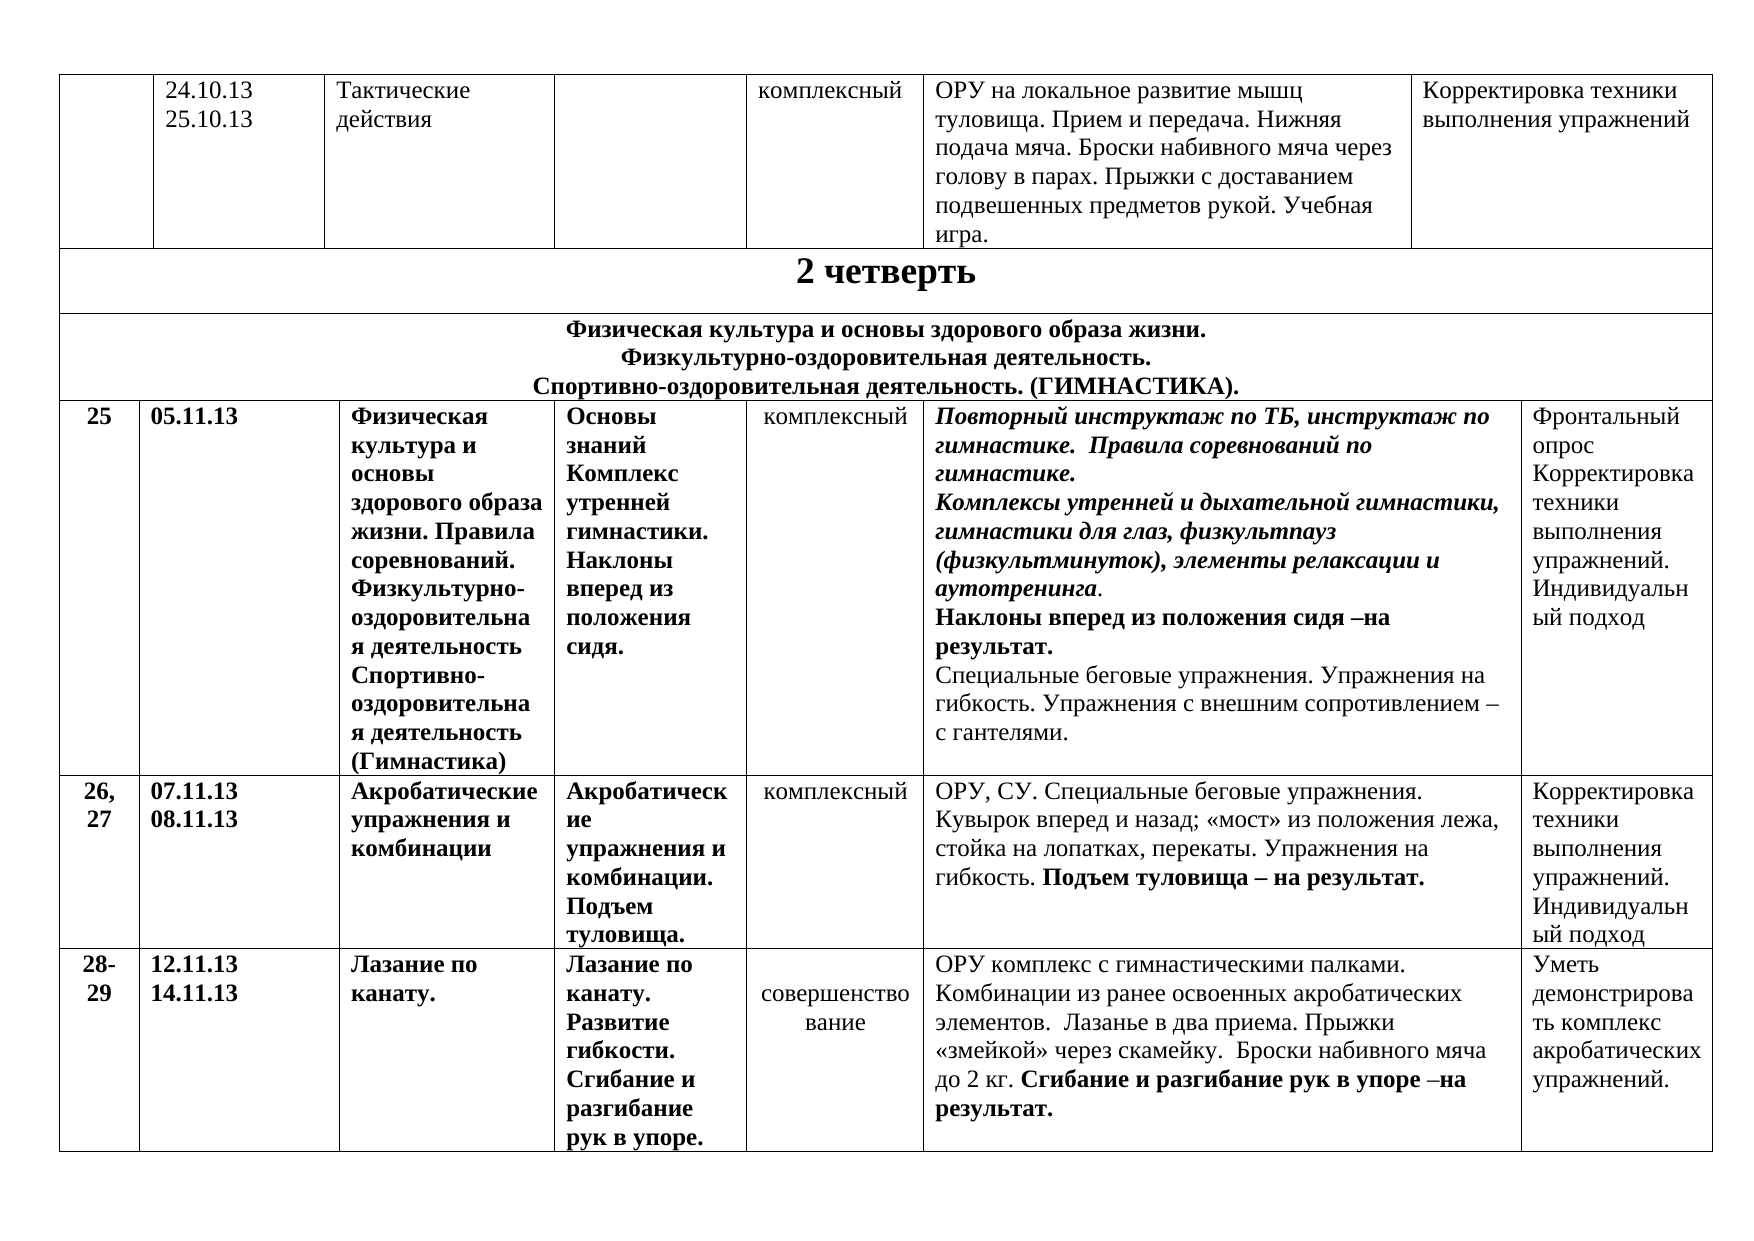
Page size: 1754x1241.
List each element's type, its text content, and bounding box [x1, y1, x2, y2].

table_cell 12.11.13 14.11.13 [140, 949, 339, 1151]
table_cell комплексный [747, 401, 923, 775]
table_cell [555, 75, 746, 247]
table_cell Лазание по канату. Развитие гибкости. Сгибание и разгибание рук в упоре. [555, 949, 746, 1151]
table_cell 25 [60, 401, 139, 775]
table_cell Основы знаний Комплекс утренней гимнастики. Наклоны вперед из положения сидя. [555, 401, 746, 775]
table_cell 28-29 [60, 949, 139, 1151]
table_cell 2 четверть [60, 249, 1712, 313]
table_cell Тактические действия [325, 75, 554, 247]
table_cell ОРУ комплекс с гимнастическими палками. Комбинации из ранее освоенных акробатических элементов. Лазанье в два приема. Прыжки «змейкой» через скамейку. Броски набивного мяча до . Сгибание и разгибание рук в упоре –на результат. [924, 949, 1521, 1151]
table_cell 05.11.13 [140, 401, 339, 775]
table_cell Корректировка техники выполнения упражнений. Индивидуальный подход [1522, 776, 1712, 948]
table_cell Корректировка техники выполнения упражнений [1412, 75, 1712, 247]
table_cell Фронтальный опрос Корректировка техники выполнения упражнений. Индивидуальный подход [1522, 401, 1712, 775]
table_cell Физическая культура и основы здорового образа жизни. Физкультурно-оздоровительная деятельность. Спортивно-оздоровительная деятельность. (ГИМНАСТИКА). [60, 314, 1712, 400]
table_cell Акробатические упражнения и комбинации [340, 776, 554, 948]
table_cell Повторный инструктаж по ТБ, инструктаж по гимнастике. Правила соревнований по гимнастике. Комплексы утренней и дыхательной гимнастики, гимнастики для глаз, физкультпауз (физкультминуток), элементы релаксации и аутотренинга. Наклоны вперед из положения сидя –на результат. Специальные беговые упражнения. Упражнения на гибкость. Упражнения с внешним сопротивлением – с гантелями. [924, 401, 1521, 775]
table_cell Лазание по канату. [340, 949, 554, 1151]
table_cell ОРУ, СУ. Специальные беговые упражнения. Кувырок вперед и назад; «мост» из положения лежа, стойка на лопатках, перекаты. Упражнения на гибкость. Подъем туловища – на результат. [924, 776, 1521, 948]
table_cell совершенствование [747, 949, 923, 1151]
table_cell Физическая культура и основы здорового образа жизни. Правила соревнований. Физкультурно-оздоровительная деятельность Спортивно-оздоровительная деятельность (Гимнастика) [340, 401, 554, 775]
table_cell Акробатические упражнения и комбинации. Подъем туловища. [555, 776, 746, 948]
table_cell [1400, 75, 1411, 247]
table_cell Уметь демонстрировать комплекс акробатических упражнений. [1522, 949, 1712, 1151]
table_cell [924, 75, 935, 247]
table_cell 07.11.13 08.11.13 [140, 776, 339, 948]
table_cell 1 [60, 75, 153, 247]
table_cell комплексный [747, 75, 923, 247]
table_cell 26, 27 [60, 776, 139, 948]
table_cell 24.10.13 25.10.13 [154, 75, 324, 247]
table_cell комплексный [747, 776, 923, 948]
